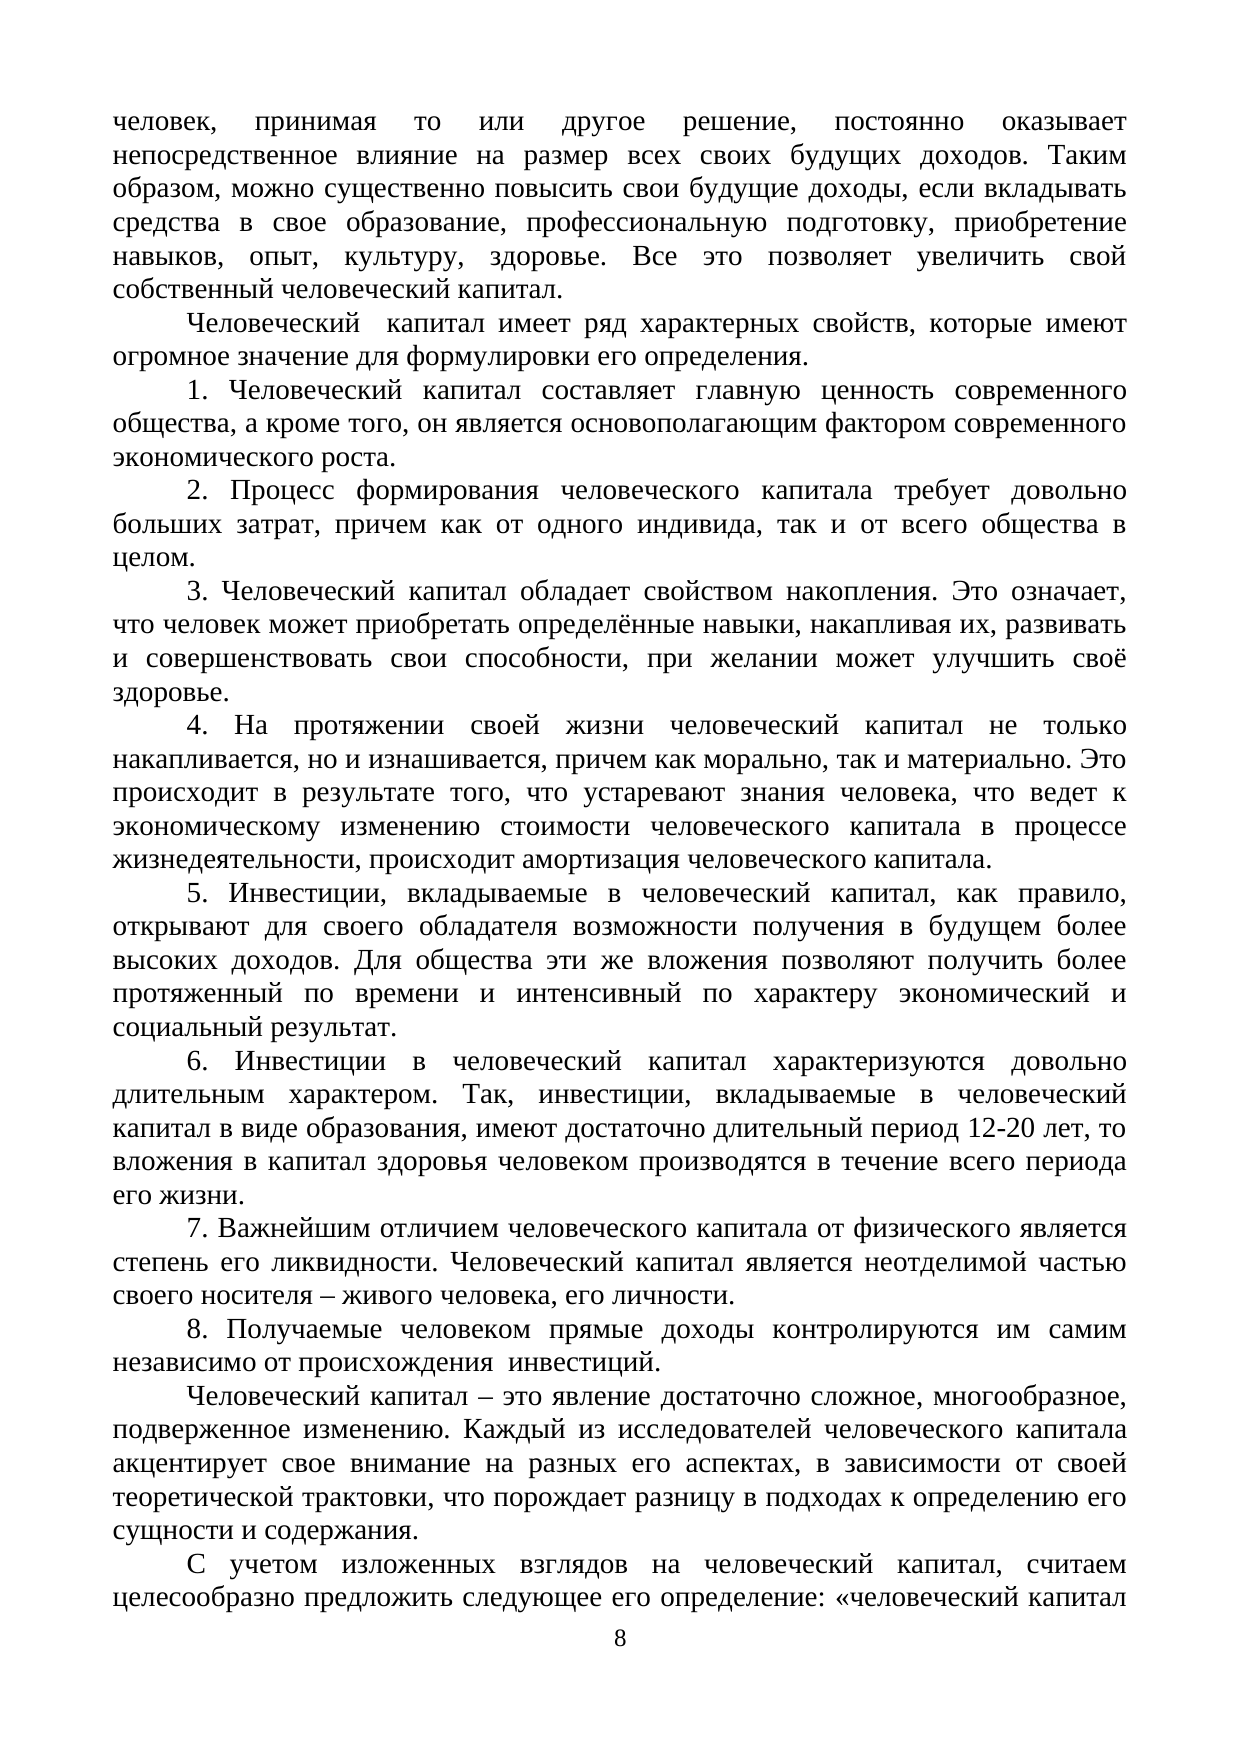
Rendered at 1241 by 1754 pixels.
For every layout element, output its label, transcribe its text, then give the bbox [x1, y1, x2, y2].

text 3. Человеческий капитал обладает свойством накопления. Это означает, что человек может приобретать определённые навыки, накапливая их, развивать и совершенствовать свои способности, при желании может улучшить своё здоровье. [112, 573, 1128, 707]
text 4. На протяжении своей жизни человеческий капитал не только накапливается, но и изнашивается, причем как морально, так и материально. Это происходит в результате того, что устаревают знания человека, что ведет к экономическому изменению стоимости человеческого капитала в процессе жизнедеятельности, происходит амортизация человеческого капитала. [112, 707, 1128, 875]
text 1. Человеческий капитал составляет главную ценность современного общества, а кроме того, он является основополагающим фактором современного экономического роста. [112, 372, 1128, 472]
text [112, 103, 1128, 305]
text 8. Получаемые человеком прямые доходы контролируются им самим независимо от происхождения инвестиций. [112, 1311, 1128, 1378]
text 5. Инвестиции, вкладываемые в человеческий капитал, как правило, открывают для своего обладателя возможности получения в будущем более высоких доходов. Для общества эти же вложения позволяют получить более протяженный по времени и интенсивный по характеру экономический и социальный результат. [112, 875, 1128, 1043]
text Человеческий капитал имеет ряд характерных свойств, которые имеют огромное значение для формулировки его определения. [112, 305, 1128, 372]
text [112, 1546, 1128, 1613]
text 6. Инвестиции в человеческий капитал характеризуются довольно длительным характером. Так, инвестиции, вкладываемые в человеческий капитал в виде образования, имеют достаточно длительный период 12-20 лет, то вложения в капитал здоровья человеком производятся в течение всего периода его жизни. [112, 1043, 1128, 1210]
text Человеческий капитал – это явление достаточно сложное, многообразное, подверженное изменению. Каждый из исследователей человеческого капитала акцентирует свое внимание на разных его аспектах, в зависимости от своей теоретической трактовки, что порождает разницу в подходах к определению его сущности и содержания. [112, 1378, 1128, 1546]
text 7. Важнейшим отличием человеческого капитала от физического является степень его ликвидности. Человеческий капитал является неотделимой частью своего носителя – живого человека, его личности. [112, 1210, 1128, 1311]
text 2. Процесс формирования человеческого капитала требует довольно больших затрат, причем как от одного индивида, так и от всего общества в целом. [112, 472, 1128, 573]
